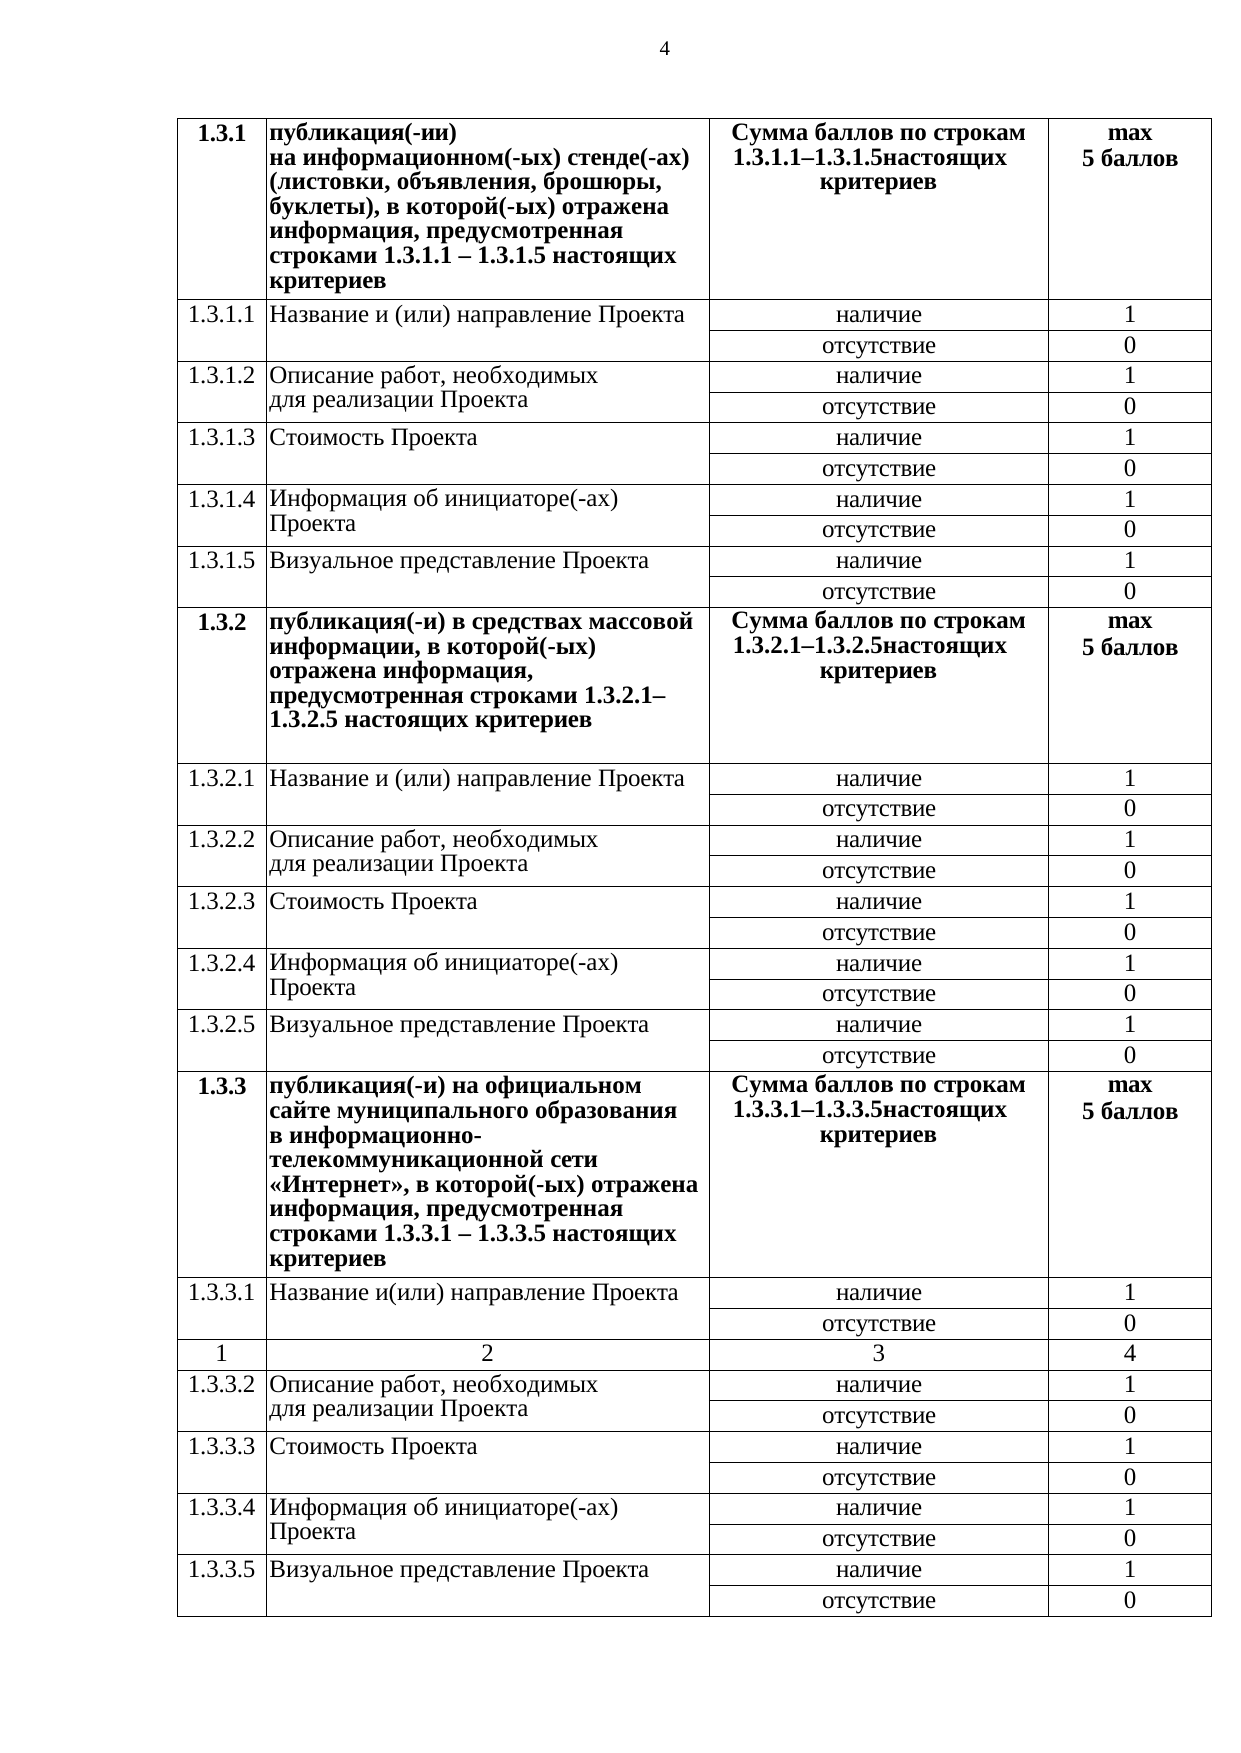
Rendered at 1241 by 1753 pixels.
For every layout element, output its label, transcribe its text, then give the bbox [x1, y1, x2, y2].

table_cell 1 [1049, 362, 1211, 391]
table_cell Визуальное представление Проекта [267, 1555, 709, 1616]
table_cell наличие [710, 547, 1048, 576]
table_cell 0 [1049, 393, 1211, 422]
table_cell 1 [1049, 1432, 1211, 1462]
table_cell отсутствие [710, 918, 1048, 948]
table_cell Стоимость Проекта [267, 423, 709, 484]
table_cell 1.3.1.1 [178, 300, 266, 361]
table_cell 0 [1049, 1586, 1211, 1616]
table_cell наличие [710, 423, 1048, 453]
table_cell Описание работ, необходимых для реализации Проекта [267, 1371, 709, 1431]
table_cell Описание работ, необходимых для реализации Проекта [267, 362, 709, 422]
table_cell 1.3.2.3 [178, 887, 266, 948]
table_cell публикация(-и) на официальном сайте муниципального образования в информационно- телекоммуникационной сети «Интернет», в которой(-ых) отражена информация, предусмотренная строками 1.3.3.1 – 1.3.3.5 настоящих критериев [267, 1072, 709, 1277]
table_cell 0 [1049, 331, 1211, 361]
table_cell наличие [710, 1010, 1048, 1040]
table_cell 0 [1049, 918, 1211, 948]
table_cell 1 [1049, 300, 1211, 330]
table_cell 1.3.1.4 [178, 485, 266, 546]
table_cell 0 [1049, 1309, 1211, 1339]
table_cell 1.3.3.1 [178, 1278, 266, 1339]
table_cell 4 [1049, 1340, 1211, 1369]
table_cell Информация об инициаторе(-ах) Проекта [267, 949, 709, 1009]
table_cell 0 [1049, 1525, 1211, 1554]
table_cell 1 [1049, 1555, 1211, 1585]
table_cell наличие [710, 1494, 1048, 1523]
table_cell Визуальное представление Проекта [267, 547, 709, 607]
table_cell Название и (или) направление Проекта [267, 300, 709, 361]
table_cell отсутствие [710, 393, 1048, 422]
table_cell 1.3.1.3 [178, 423, 266, 484]
table_cell Название и(или) направление Проекта [267, 1278, 709, 1339]
table_cell 3 [710, 1340, 1048, 1369]
table_cell наличие [710, 1555, 1048, 1585]
table_cell max 5 баллов [1049, 119, 1211, 299]
table_cell 1 [1049, 949, 1211, 979]
table_cell наличие [710, 826, 1048, 855]
table_cell 1 [1049, 1494, 1211, 1523]
table_cell отсутствие [710, 1586, 1048, 1616]
table_cell наличие [710, 485, 1048, 514]
table_cell отсутствие [710, 980, 1048, 1009]
table_cell Информация об инициаторе(-ах) Проекта [267, 1494, 709, 1554]
table_cell наличие [710, 1278, 1048, 1308]
table_cell Информация об инициаторе(-ах) Проекта [267, 485, 709, 546]
table_cell 1 [1049, 764, 1211, 794]
table_cell 0 [1049, 980, 1211, 1009]
table_cell отсутствие [710, 1309, 1048, 1339]
table_cell 1.3.3 [178, 1072, 266, 1277]
table_cell 1.3.2.1 [178, 764, 266, 824]
table_cell Сумма баллов по строкам 1.3.2.1–1.3.2.5настоящих критериев [710, 608, 1048, 763]
table_cell Стоимость Проекта [267, 1432, 709, 1493]
table_cell публикация(-и) в средствах массовой информации, в которой(-ых) отражена информация, предусмотренная строками 1.3.2.1–1.3.2.5 настоящих критериев [267, 608, 709, 763]
table_cell Название и (или) направление Проекта [267, 764, 709, 824]
table_cell Сумма баллов по строкам 1.3.3.1–1.3.3.5настоящих критериев [710, 1072, 1048, 1277]
table_cell отсутствие [710, 516, 1048, 546]
table_cell наличие [710, 1432, 1048, 1462]
table_cell Сумма баллов по строкам 1.3.1.1–1.3.1.5настоящих критериев [710, 119, 1048, 299]
table_cell 0 [1049, 1401, 1211, 1431]
table_cell наличие [710, 300, 1048, 330]
table_cell 0 [1049, 577, 1211, 607]
table_cell 1 [1049, 826, 1211, 855]
table_cell отсутствие [710, 1041, 1048, 1071]
table_cell 1.3.1.2 [178, 362, 266, 422]
table_cell наличие [710, 1371, 1048, 1400]
table_cell 0 [1049, 856, 1211, 886]
table_cell 0 [1049, 454, 1211, 484]
table_cell отсутствие [710, 1401, 1048, 1431]
table_cell отсутствие [710, 454, 1048, 484]
table_cell наличие [710, 887, 1048, 917]
table_cell 0 [1049, 795, 1211, 824]
table_cell 1 [1049, 423, 1211, 453]
table_cell 1 [178, 1340, 266, 1369]
table_cell 1.3.2.5 [178, 1010, 266, 1071]
table_cell 1 [1049, 887, 1211, 917]
table_cell 0 [1049, 1463, 1211, 1493]
table_cell Стоимость Проекта [267, 887, 709, 948]
table_cell 0 [1049, 516, 1211, 546]
table_cell отсутствие [710, 331, 1048, 361]
table_cell 1.3.3.2 [178, 1371, 266, 1431]
table_cell 1.3.2.2 [178, 826, 266, 886]
table_cell 1 [1049, 485, 1211, 514]
table_cell отсутствие [710, 1525, 1048, 1554]
table_cell 1.3.3.4 [178, 1494, 266, 1554]
table_cell наличие [710, 764, 1048, 794]
table_cell 1.3.3.5 [178, 1555, 266, 1616]
table_cell Описание работ, необходимых для реализации Проекта [267, 826, 709, 886]
table_cell 1.3.3.3 [178, 1432, 266, 1493]
table_cell 1.3.1.5 [178, 547, 266, 607]
table_cell 1.3.1 [178, 119, 266, 299]
table_cell 1 [1049, 1010, 1211, 1040]
table_cell публикация(-ии) на информационном(-ых) стенде(-ах) (листовки, объявления, брошюры, буклеты), в которой(-ых) отражена информация, предусмотренная строками 1.3.1.1 – 1.3.1.5 настоящих критериев [267, 119, 709, 299]
table_cell отсутствие [710, 577, 1048, 607]
table_cell 1.3.2 [178, 608, 266, 763]
table_cell 1.3.2.4 [178, 949, 266, 1009]
table_cell max 5 баллов [1049, 1072, 1211, 1277]
table_cell 2 [267, 1340, 709, 1369]
table_cell 1 [1049, 1371, 1211, 1400]
table_cell отсутствие [710, 1463, 1048, 1493]
table_cell 0 [1049, 1041, 1211, 1071]
table_cell отсутствие [710, 795, 1048, 824]
table_cell 1 [1049, 1278, 1211, 1308]
table_cell наличие [710, 949, 1048, 979]
table_cell 1 [1049, 547, 1211, 576]
table_cell max 5 баллов [1049, 608, 1211, 763]
table_cell Визуальное представление Проекта [267, 1010, 709, 1071]
table_cell отсутствие [710, 856, 1048, 886]
table_cell наличие [710, 362, 1048, 391]
